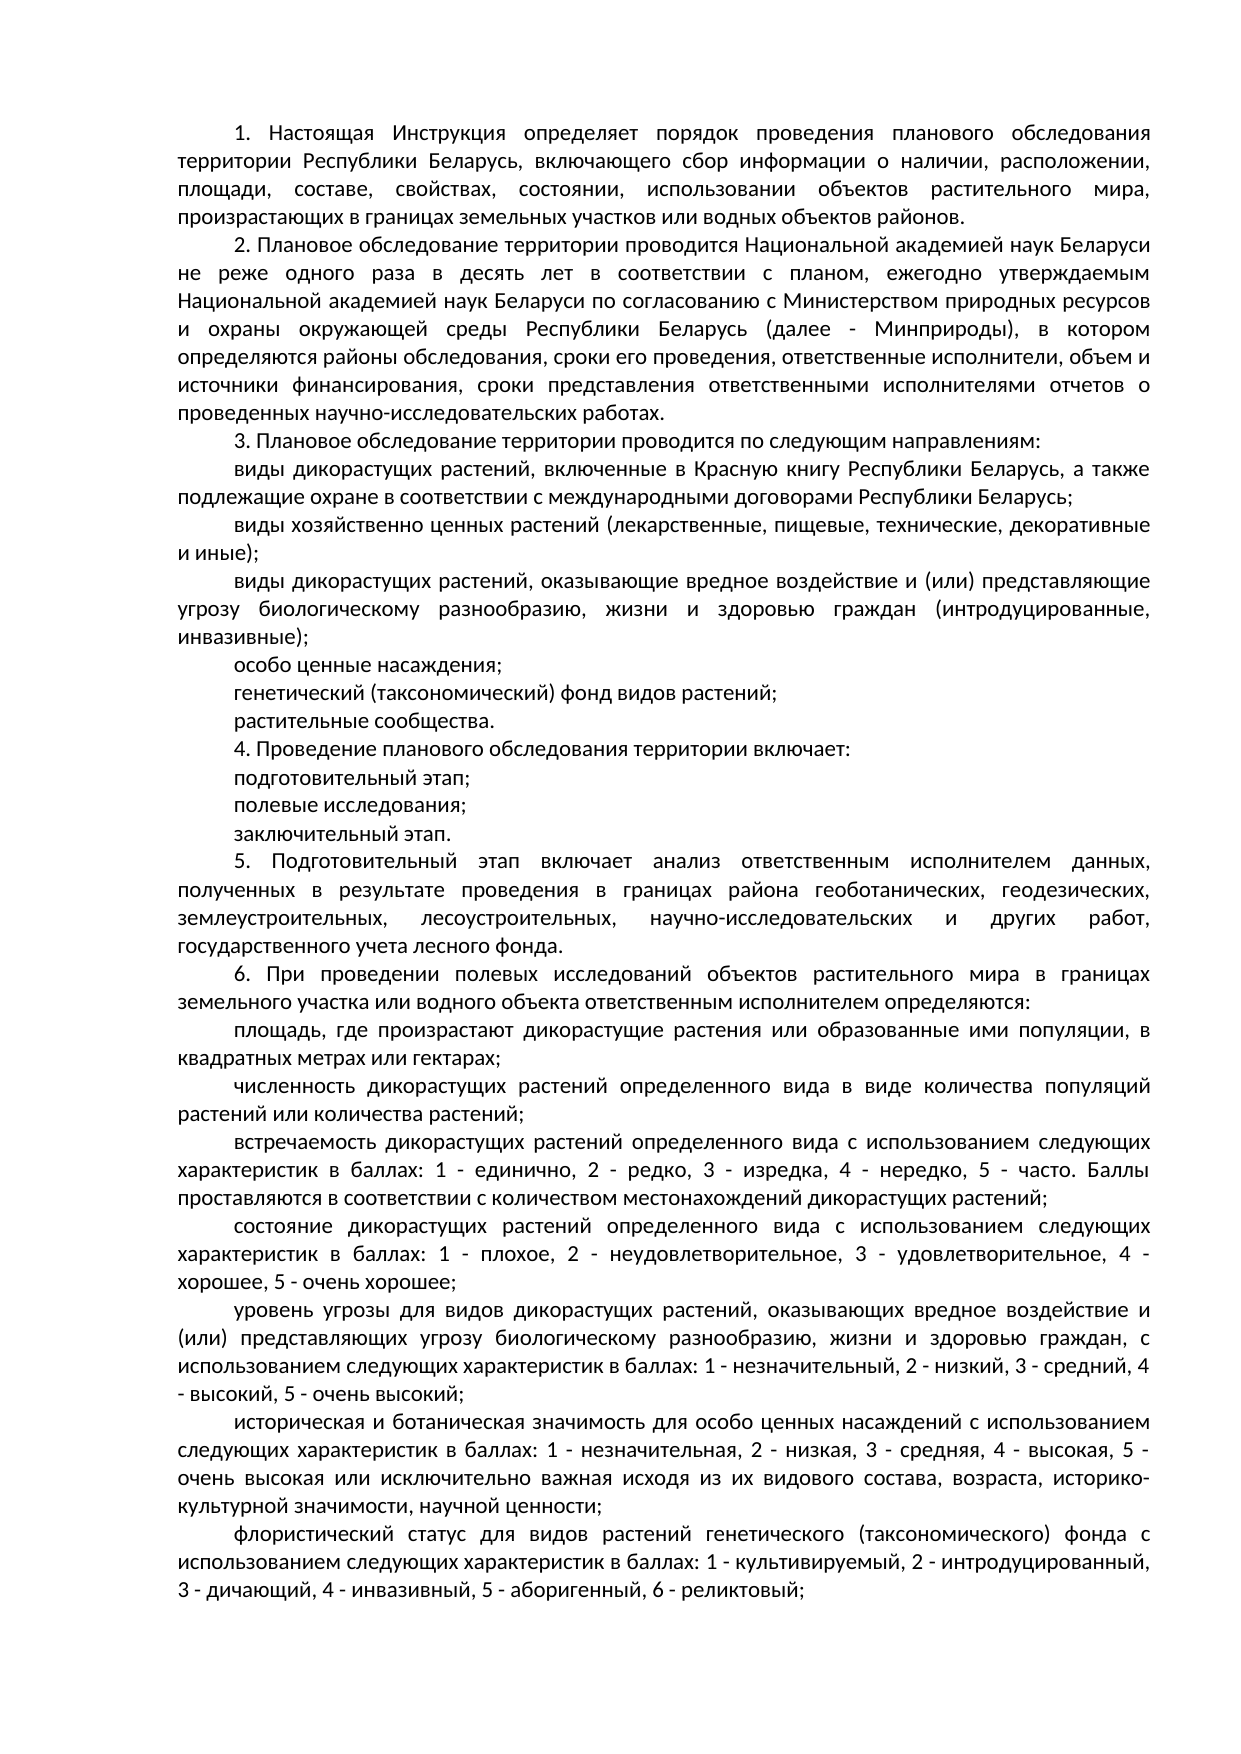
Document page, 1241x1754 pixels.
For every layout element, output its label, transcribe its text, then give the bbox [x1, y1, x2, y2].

text полевые исследования; [177, 791, 1152, 819]
text историческая и ботаническая значимость для особо ценных насаждений с использованием следующих характеристик в баллах: 1 - незначительная, 2 - низкая, 3 - средняя, 4 - высокая, 5 - очень высокая или исключительно важная исходя из их видового состава, возраста, историко-культурной значимости, научной ценности; [177, 1407, 1152, 1519]
text 3. Плановое обследование территории проводится по следующим направлениям: [177, 426, 1152, 454]
text площадь, где произрастают дикорастущие растения или образованные ими популяции, в квадратных метрах или гектарах; [177, 1015, 1152, 1071]
text подготовительный этап; [177, 763, 1152, 791]
text 1. Настоящая Инструкция определяет порядок проведения планового обследования территории Республики Беларусь, включающего сбор информации о наличии, расположении, площади, составе, свойствах, состоянии, использовании объектов растительного мира, произрастающих в границах земельных участков или водных объектов районов. [177, 118, 1152, 230]
text 2. Плановое обследование территории проводится Национальной академией наук Беларуси не реже одного раза в десять лет в соответствии с планом, ежегодно утверждаемым Национальной академией наук Беларуси по согласованию с Министерством природных ресурсов и охраны окружающей среды Республики Беларусь (далее - Минприроды), в котором определяются районы обследования, сроки его проведения, ответственные исполнители, объем и источники финансирования, сроки представления ответственными исполнителями отчетов о проведенных научно-исследовательских работах. [177, 230, 1152, 426]
text виды дикорастущих растений, включенные в Красную книгу Республики Беларусь, а также подлежащие охране в соответствии с международными договорами Республики Беларусь; [177, 454, 1152, 510]
text уровень угрозы для видов дикорастущих растений, оказывающих вредное воздействие и (или) представляющих угрозу биологическому разнообразию, жизни и здоровью граждан, с использованием следующих характеристик в баллах: 1 - незначительный, 2 - низкий, 3 - средний, 4 - высокий, 5 - очень высокий; [177, 1295, 1152, 1407]
text растительные сообщества. [177, 707, 1152, 734]
text флористический статус для видов растений генетического (таксономического) фонда с использованием следующих характеристик в баллах: 1 - культивируемый, 2 - интродуцированный, 3 - дичающий, 4 - инвазивный, 5 - аборигенный, 6 - реликтовый; [177, 1519, 1152, 1603]
text особо ценные насаждения; [177, 651, 1152, 678]
text 5. Подготовительный этап включает анализ ответственным исполнителем данных, полученных в результате проведения в границах района геоботанических, геодезических, землеустроительных, лесоустроительных, научно-исследовательских и других работ, государственного учета лесного фонда. [177, 847, 1152, 959]
text виды хозяйственно ценных растений (лекарственные, пищевые, технические, декоративные и иные); [177, 510, 1152, 566]
text 4. Проведение планового обследования территории включает: [177, 734, 1152, 763]
text встречаемость дикорастущих растений определенного вида с использованием следующих характеристик в баллах: 1 - единично, 2 - редко, 3 - изредка, 4 - нередко, 5 - часто. Баллы проставляются в соответствии с количеством местонахождений дикорастущих растений; [177, 1127, 1152, 1211]
text виды дикорастущих растений, оказывающие вредное воздействие и (или) представляющие угрозу биологическому разнообразию, жизни и здоровью граждан (интродуцированные, инвазивные); [177, 566, 1152, 651]
text 6. При проведении полевых исследований объектов растительного мира в границах земельного участка или водного объекта ответственным исполнителем определяются: [177, 959, 1152, 1015]
text состояние дикорастущих растений определенного вида с использованием следующих характеристик в баллах: 1 - плохое, 2 - неудовлетворительное, 3 - удовлетворительное, 4 - хорошее, 5 - очень хорошее; [177, 1211, 1152, 1295]
text заключительный этап. [177, 819, 1152, 847]
text численность дикорастущих растений определенного вида в виде количества популяций растений или количества растений; [177, 1071, 1152, 1127]
text генетический (таксономический) фонд видов растений; [177, 678, 1152, 707]
